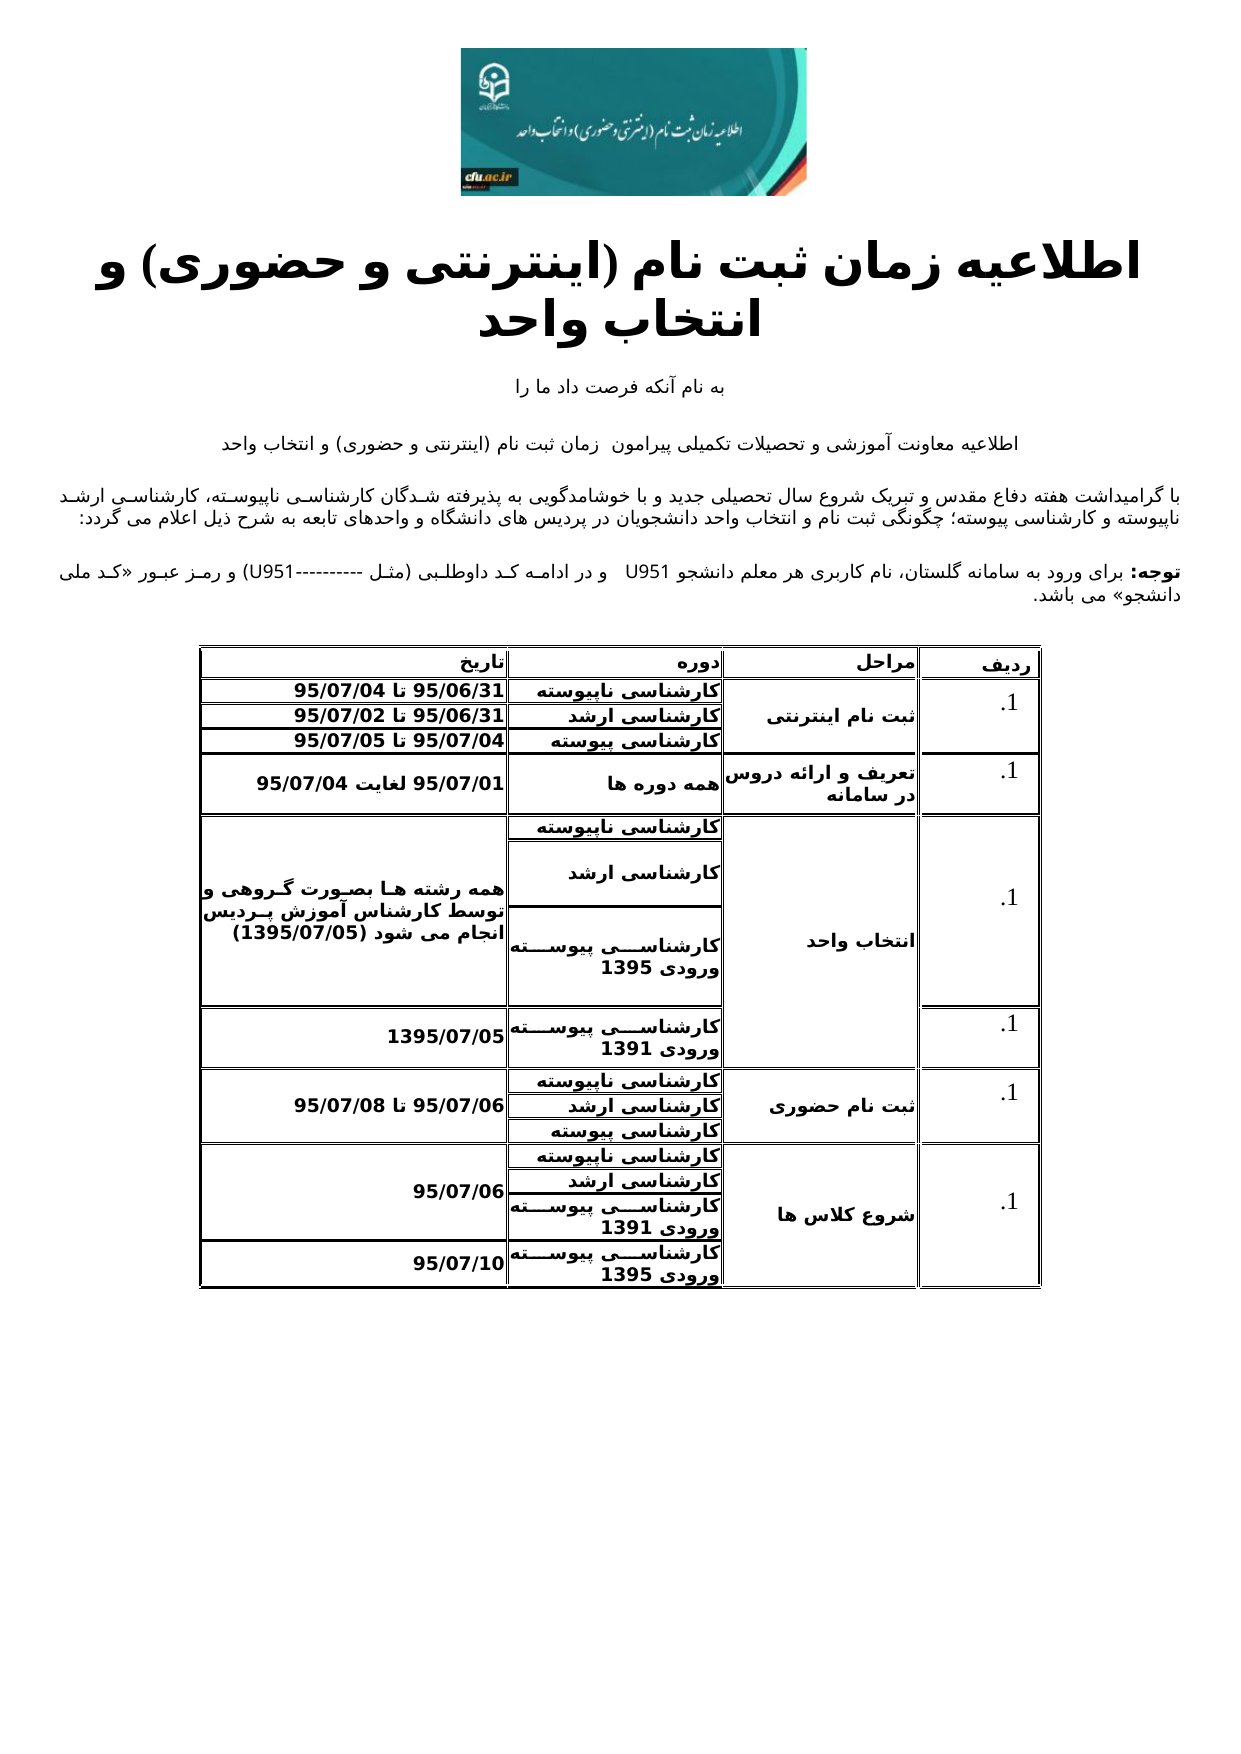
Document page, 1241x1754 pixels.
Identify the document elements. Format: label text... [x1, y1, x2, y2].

table_cell همه رشته ها بصورت گروهی و توسط کارشناس آموزش پردیس انجام می شود (1395/07/05) [202, 817, 506, 1005]
table_cell کارشناسی ناپیوسته [509, 1145, 721, 1167]
table_cell تعریف و ارائه دروس در سامانه [724, 752, 917, 813]
text به نام آنکه فرصت داد ما را [59, 376, 1181, 398]
table_header مراحل [723, 648, 917, 677]
table_cell 95/07/01 لغایت 95/07/04 [202, 755, 506, 813]
table_cell کارشناسی پیوسته [509, 730, 721, 752]
text با گرامیداشت هفته دفاع مقدس و تبریک شروع سال تحصیلی جدید و با خوشامدگویی به پذیرفته شدگان کارشناسی ناپیوسته، کارشناسی ارشد ناپیوسته و کارشناسی پیوسته؛ چگونگی ثبت نام و انتخاب واحد دانشجویان در پردیس های دانشگاه و واحدهای تابعه به شرح ذیل اعلام می گردد: [59, 485, 1181, 529]
table_cell کارشناسی پیوسته ورودی 1395 [509, 908, 721, 1005]
table_cell کارشناسی ارشد [509, 1170, 721, 1192]
table_cell 95/07/06 [202, 1145, 506, 1239]
picture [460, 48, 807, 196]
table_header تاریخ [201, 648, 507, 677]
table_header ردیف [920, 648, 1040, 677]
table_cell کارشناسی پیوسته [509, 1120, 721, 1142]
table_cell کارشناسی پیوسته ورودی 1395 [507, 1239, 722, 1286]
table_cell 95/07/10 [201, 1242, 507, 1286]
table_cell شروع کلاس ها [723, 1142, 918, 1286]
table_cell [918, 677, 1040, 752]
text توجه: برای ورود به سامانه گلستان، نام کاربری هر معلم دانشجو U951 و در ادامه کد داوطلبی (مثل ----------U951) و رمز عبور «کد ملی دانشجو» می باشد. [59, 558, 1181, 605]
table_cell کارشناسی پیوسته ورودی 1391 [509, 1009, 721, 1066]
table_header دوره [507, 646, 722, 677]
table_cell 1395/07/05 [202, 1009, 506, 1066]
table_cell کارشناسی ارشد [509, 842, 721, 905]
table_cell کارشناسی ناپیوسته [509, 680, 721, 702]
table_cell [920, 1005, 1039, 1066]
table_cell [918, 1142, 1040, 1286]
table_cell [920, 813, 1039, 1005]
table_cell ثبت نام اینترنتی [723, 677, 918, 752]
table_cell کارشناسی ناپیوسته [509, 817, 721, 838]
table_cell کارشناسی ارشد [509, 1095, 721, 1117]
table_cell 95/07/06 تا 95/07/08 [202, 1070, 506, 1142]
text اطلاعیه زمان ثبت نام (اینترنتی و حضوری) و انتخاب واحد [59, 232, 1181, 347]
table_cell انتخاب واحد [724, 813, 917, 1066]
table_cell [920, 752, 1038, 813]
table_cell 95/06/31 تا 95/07/04 [202, 680, 506, 702]
table_cell کارشناسی ناپیوسته [509, 1070, 721, 1092]
table_cell ثبت نام حضوری [724, 1066, 917, 1142]
table_cell همه دوره ها [509, 755, 721, 813]
table_cell 95/07/04 تا 95/07/05 [202, 730, 506, 752]
text اطلاعیه معاونت آموزشی و تحصیلات تکمیلی پیرامون زمان ثبت نام (اینترنتی و حضوری) و انتخاب واحد [59, 427, 1181, 456]
table_cell 95/06/31 تا 95/07/02 [202, 705, 506, 727]
table_cell [920, 1066, 1039, 1142]
table_cell کارشناسی ارشد [509, 705, 721, 727]
table_cell کارشناسی پیوسته ورودی 1391 [509, 1195, 721, 1239]
